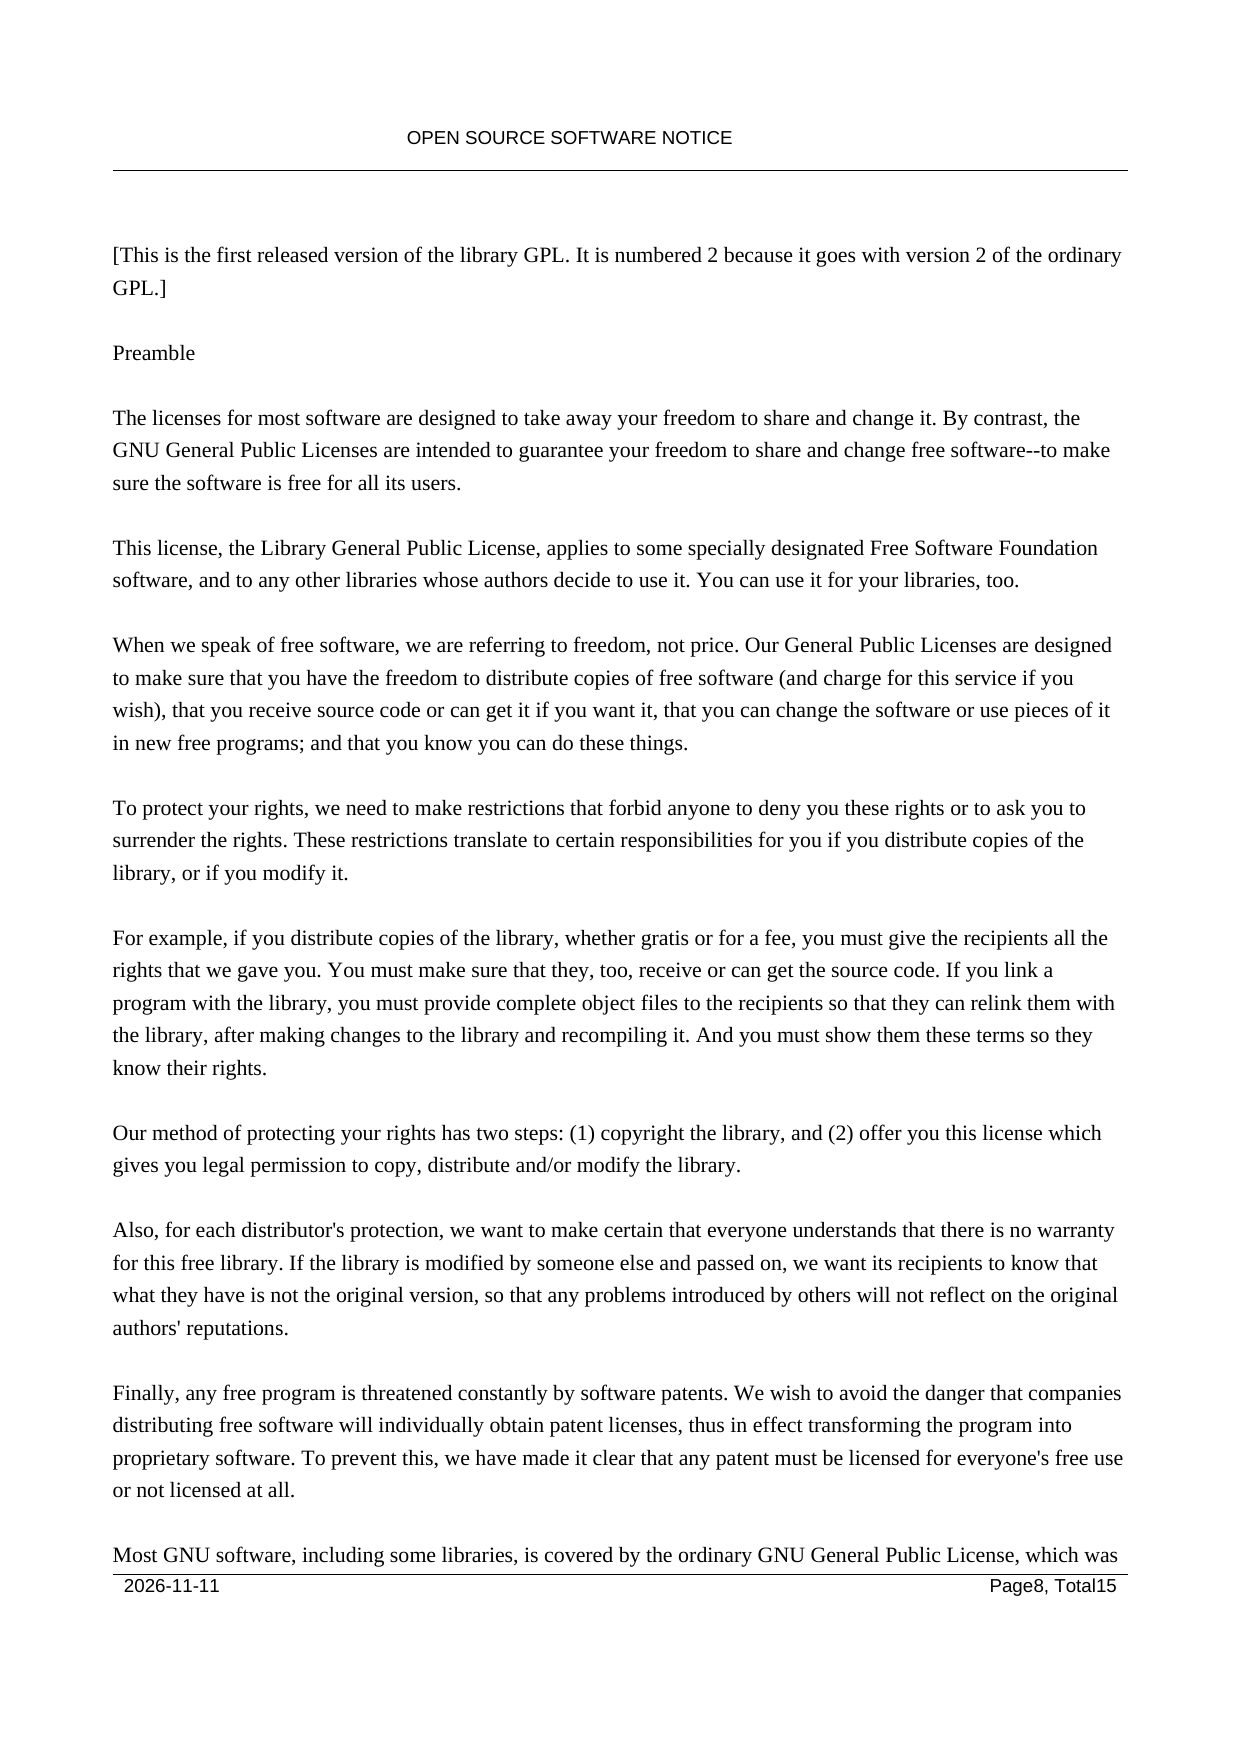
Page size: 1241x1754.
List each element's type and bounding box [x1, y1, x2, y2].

text [112, 206, 1128, 1571]
